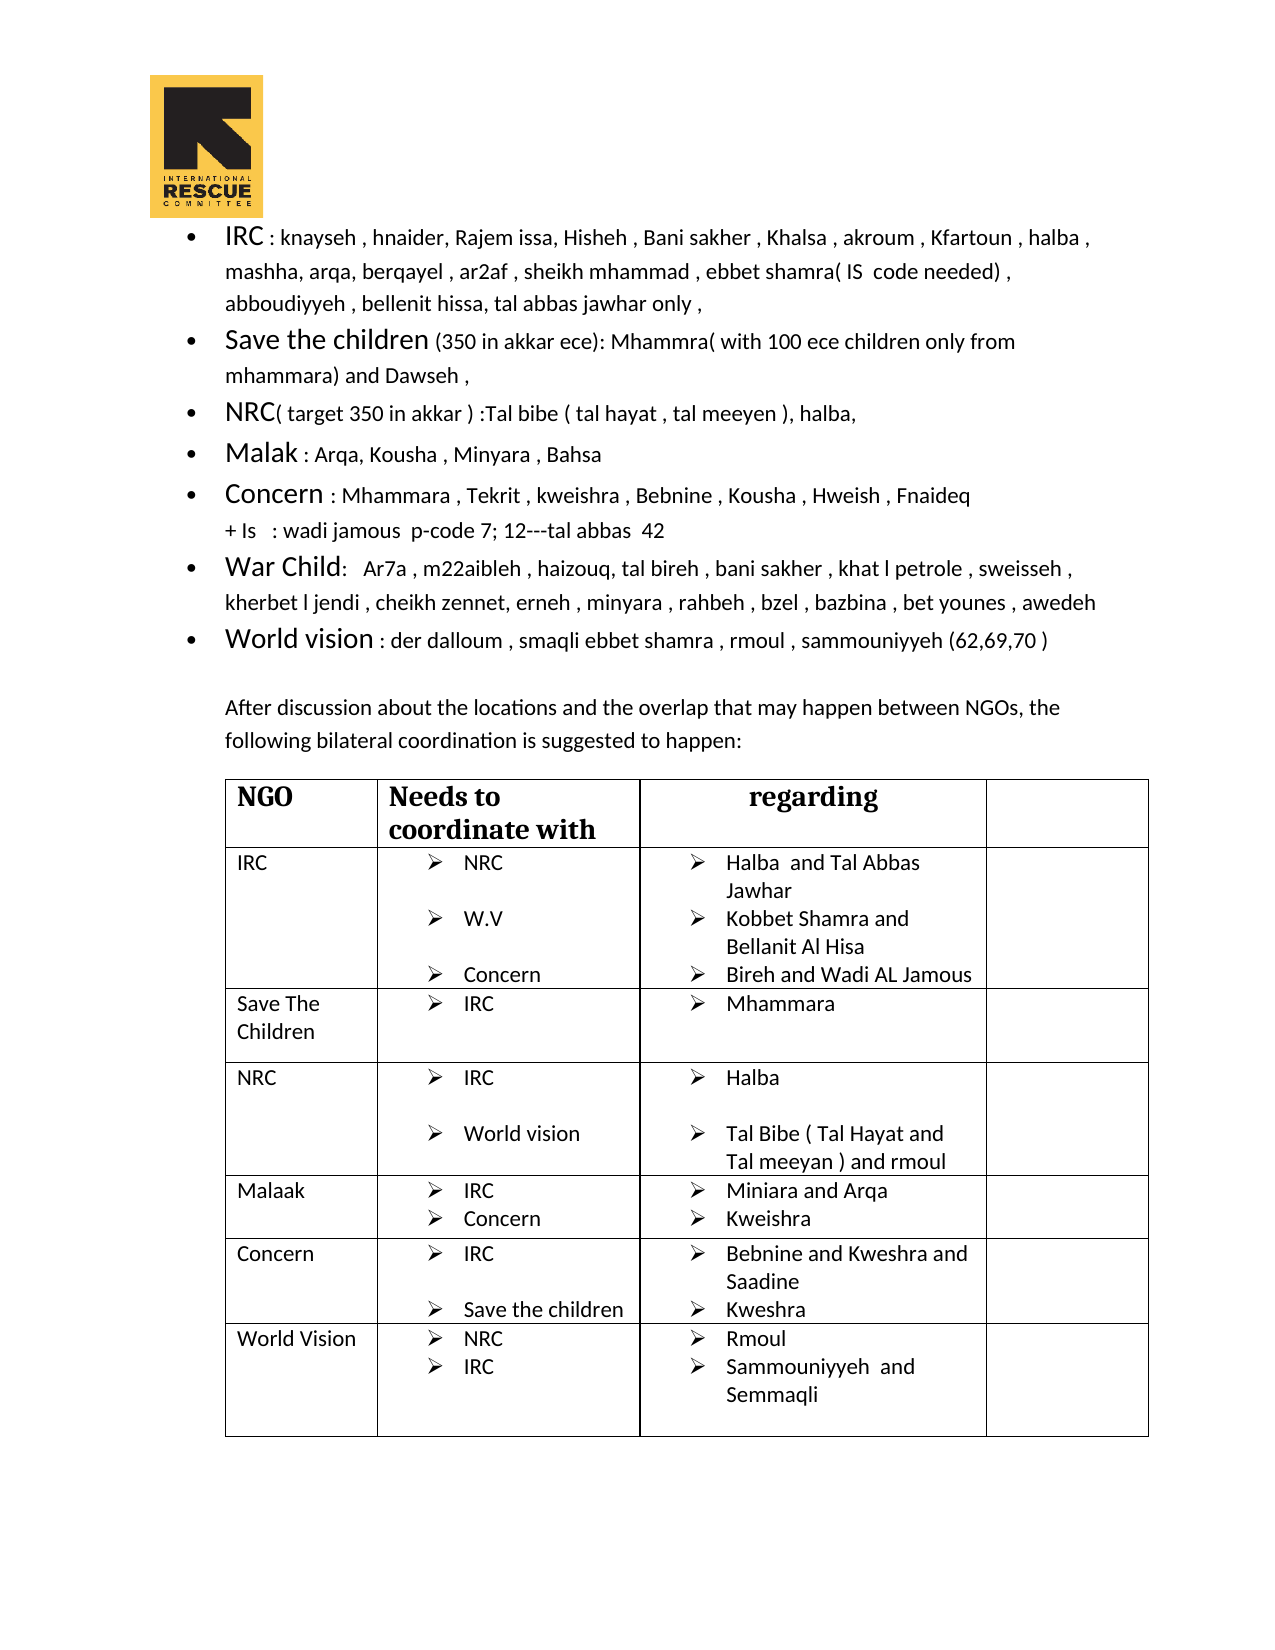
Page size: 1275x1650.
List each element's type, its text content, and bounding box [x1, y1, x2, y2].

list + Is : wadi jamous p-code 7; 12---tal abbas 42 [225, 516, 1125, 544]
table_cell Malaak [226, 1176, 377, 1238]
table_header Needs to coordinate with [378, 780, 639, 847]
table_cell IRC World vision [378, 1063, 639, 1175]
list After discussion about the locations and the overlap that may happen between NGOs, the following bilateral coordination is suggested to happen: [225, 693, 1125, 754]
table_cell Bebnine and Kweshra and Saadine Kweshra [641, 1239, 986, 1323]
table_cell [987, 1239, 1148, 1323]
list IRC : knayseh , hnaider, Rajem issa, Hisheh , Bani sakher , Khalsa , akroum , Kfartoun , halba , mashha, arqa, berqayel , ar2af , sheikh mhammad , ebbet shamra( IS code needed) , abboudiyyeh , bellenit hissa, tal abbas jawhar only , [187, 217, 1125, 317]
list Malak : Arqa, Kousha , Minyara , Bahsa [187, 434, 1125, 470]
table_cell IRC Concern [378, 1176, 639, 1238]
table_cell IRC [226, 848, 377, 988]
table_cell [987, 1324, 1148, 1436]
picture [150, 75, 264, 218]
table_header [987, 780, 1148, 847]
list World vision : der dalloum , smaqli ebbet shamra , rmoul , sammouniyyeh (62,69,70 ) [187, 620, 1125, 656]
table_cell [987, 989, 1148, 1062]
table_cell Halba Tal Bibe ( Tal Hayat and Tal meeyan ) and rmoul [641, 1063, 986, 1175]
table_cell World Vision [226, 1324, 377, 1436]
table_cell Mhammara [641, 989, 986, 1062]
table_cell [987, 848, 1148, 988]
table_cell NRC [226, 1063, 377, 1175]
table_cell Halba and Tal Abbas Jawhar Kobbet Shamra and Bellanit Al Hisa Bireh and Wadi AL Jamous [641, 848, 986, 988]
list War Child: Ar7a , m22aibleh , haizouq, tal bireh , bani sakher , khat l petrole , sweisseh , kherbet l jendi , cheikh zennet, erneh , minyara , rahbeh , bzel , bazbina , bet younes , awedeh [187, 548, 1125, 616]
list NRC( target 350 in akkar ) :Tal bibe ( tal hayat , tal meeyen ), halba, [187, 393, 1125, 429]
table_cell IRC Save the children [378, 1239, 639, 1323]
table_header NGO [226, 780, 377, 847]
table_cell Save The Children [226, 989, 377, 1062]
table_cell Rmoul Sammouniyyeh and Semmaqli [641, 1324, 986, 1436]
list Concern : Mhammara , Tekrit , kweishra , Bebnine , Kousha , Hweish , Fnaideq [187, 475, 1125, 511]
table_cell NRC IRC [378, 1324, 639, 1436]
table_cell IRC [378, 989, 639, 1062]
table_cell NRC W.V Concern [378, 848, 639, 988]
table_header regarding [641, 780, 986, 847]
table_cell Concern [226, 1239, 377, 1323]
table_cell [987, 1176, 1148, 1238]
table_cell Miniara and Arqa Kweishra [641, 1176, 986, 1238]
table_cell [987, 1063, 1148, 1175]
list Save the children (350 in akkar ece): Mhammra( with 100 ece children only from mhammara) and Dawseh , [187, 321, 1125, 389]
